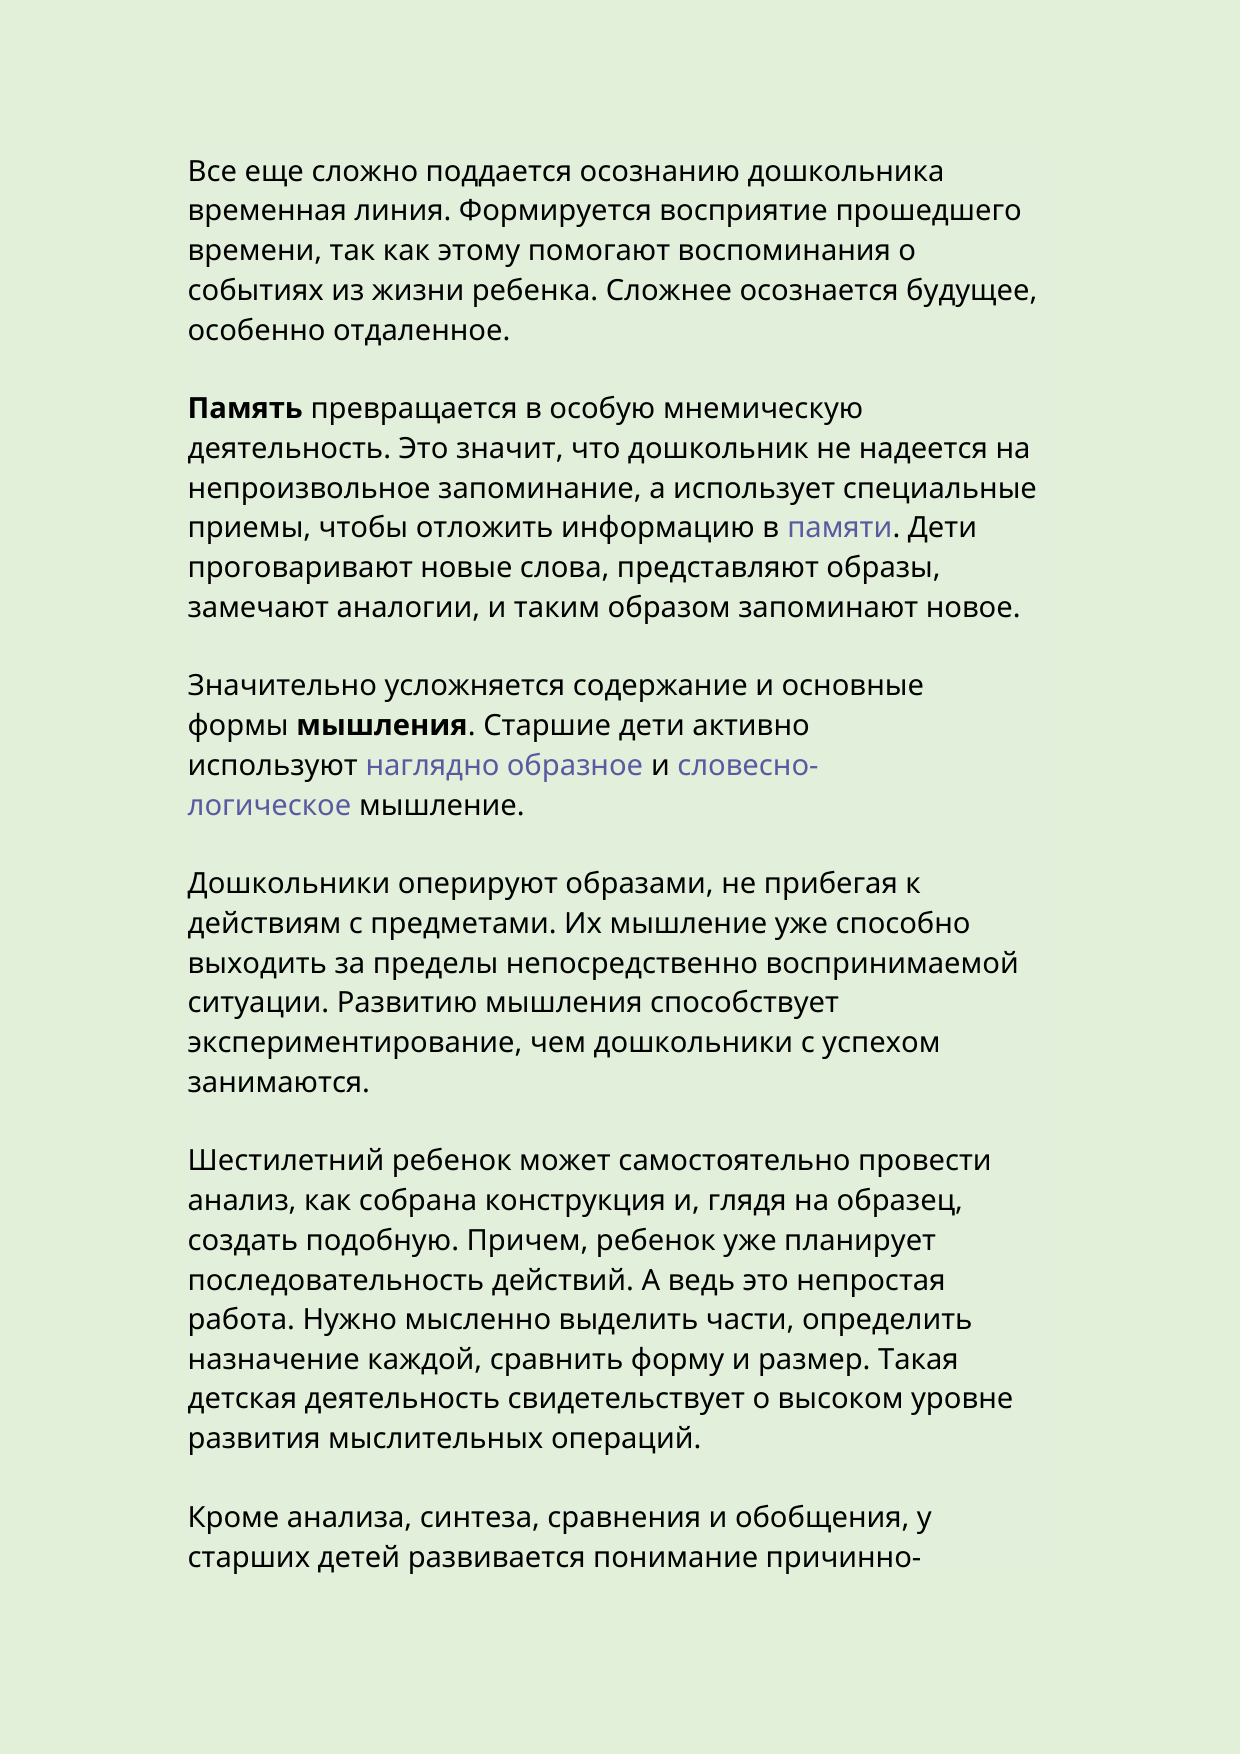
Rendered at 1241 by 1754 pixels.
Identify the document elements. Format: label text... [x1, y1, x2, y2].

text Все еще сложно поддается осознанию дошкольника временная линия. Формируется восприятие прошедшего времени, так как этому помогают воспоминания о событиях из жизни ребенка. Сложнее осознается будущее, особенно отдаленное. [187, 150, 1053, 348]
text Шестилетний ребенок может самостоятельно провести анализ, как собрана конструкция и, глядя на образец, создать подобную. Причем, ребенок уже планирует последовательность действий. А ведь это непростая работа. Нужно мысленно выделить части, определить назначение каждой, сравнить форму и размер. Такая детская деятельность свидетельствует о высоком уровне развития мыслительных операций. [187, 1140, 1053, 1457]
text Память превращается в особую мнемическую деятельность. Это значит, что дошкольник не надеется на непроизвольное запоминание, а использует специальные приемы, чтобы отложить информацию в памяти. Дети проговаривают новые слова, представляют образы, замечают аналогии, и таким образом запоминают новое. [187, 387, 1053, 626]
text Значительно усложняется содержание и основные формы мышления. Старшие дети активно используют наглядно образное и словесно-логическое мышление. [187, 665, 1053, 823]
text Дошкольники оперируют образами, не прибегая к действиям с предметами. Их мышление уже способно выходить за пределы непосредственно воспринимаемой ситуации. Развитию мышления способствует экспериментирование, чем дошкольники с успехом занимаются. [187, 862, 1053, 1101]
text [187, 1496, 1053, 1576]
